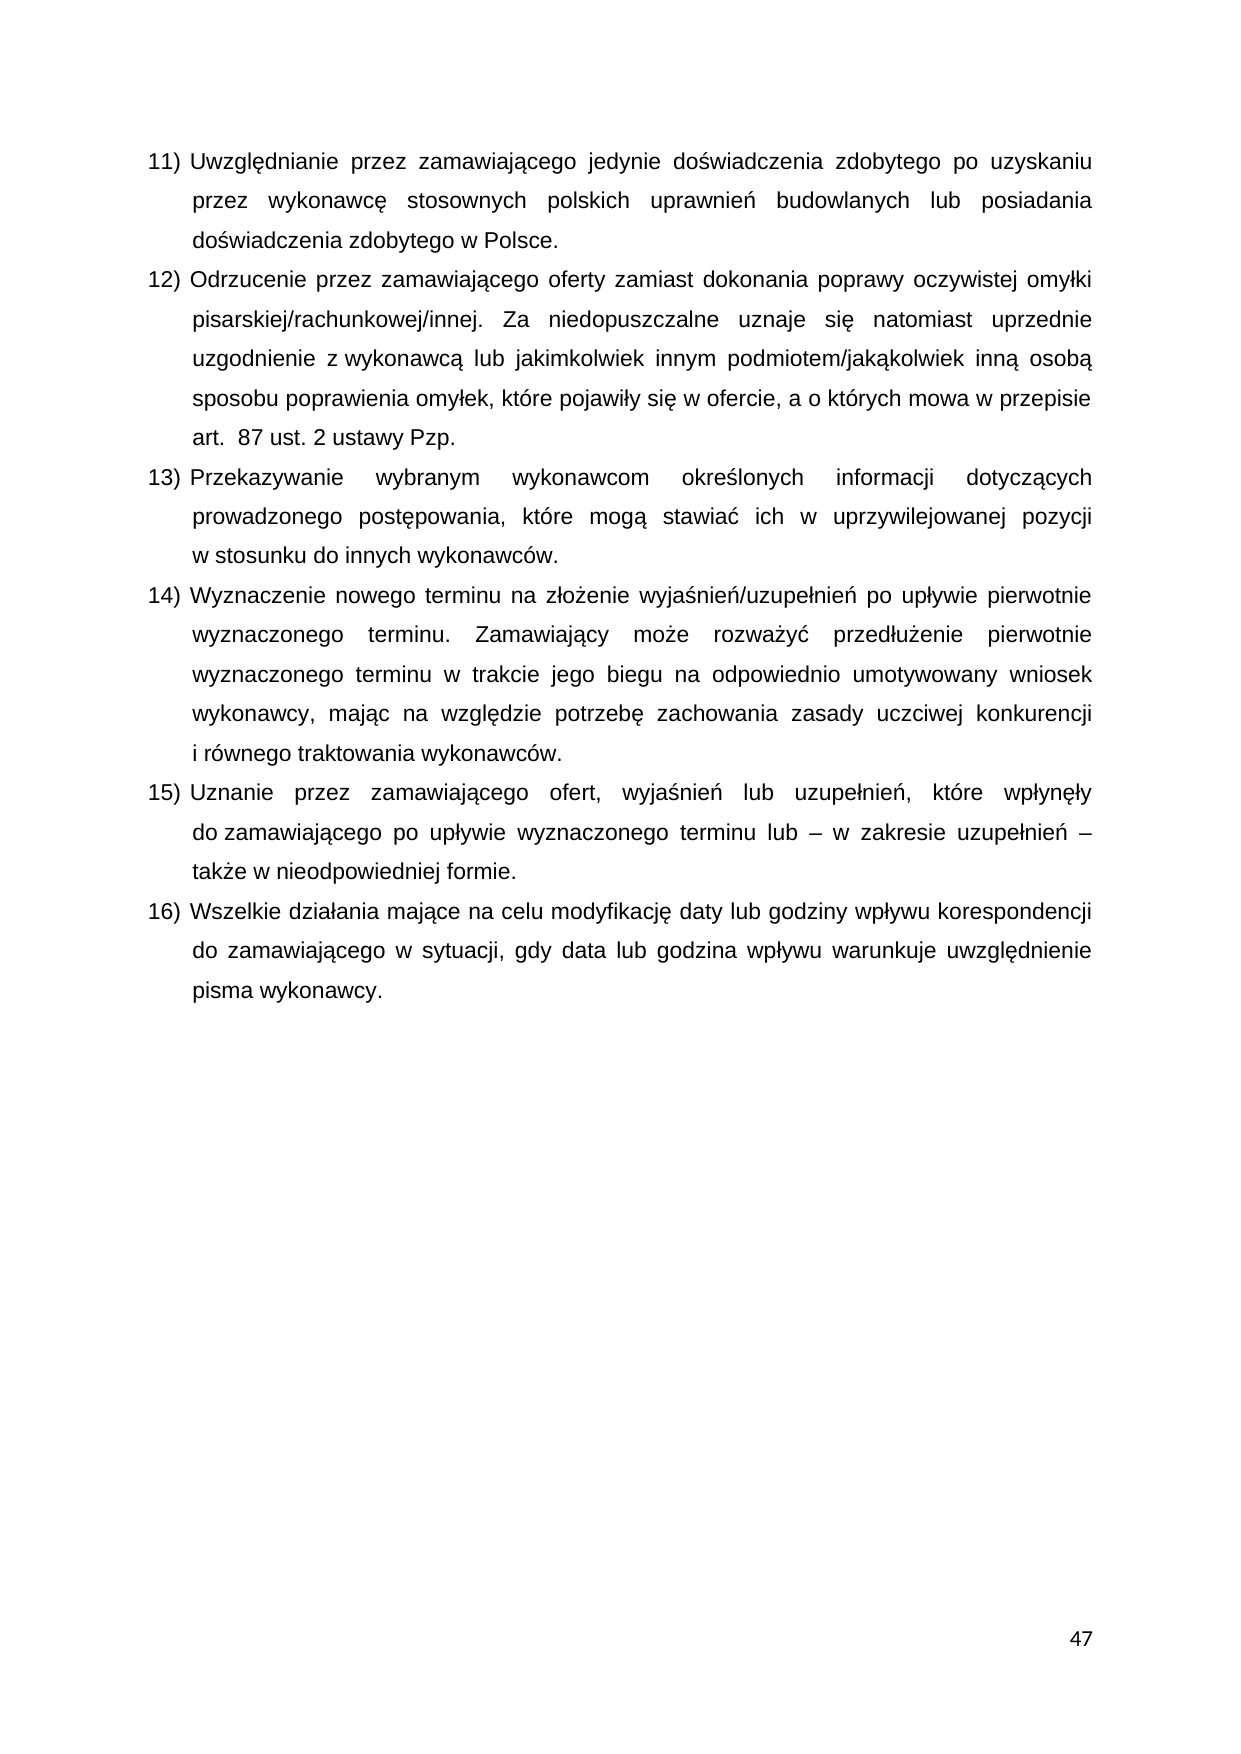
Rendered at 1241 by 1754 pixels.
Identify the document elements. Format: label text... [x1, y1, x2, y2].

list Wszelkie działania mające na celu modyfikację daty lub godziny wpływu korespondencji do zamawiającego w sytuacji, gdy data lub godzina wpływu warunkuje uwzględnienie pisma wykonawcy. [148, 898, 1093, 1003]
list Uznanie przez zamawiającego ofert, wyjaśnień lub uzupełnień, które wpłynęły do zamawiającego po upływie wyznaczonego terminu lub – w zakresie uzupełnień – także w nieodpowiedniej formie. [148, 779, 1093, 884]
list Wyznaczenie nowego terminu na złożenie wyjaśnień/uzupełnień po upływie pierwotnie wyznaczonego terminu. Zamawiający może rozważyć przedłużenie pierwotnie wyznaczonego terminu w trakcie jego biegu na odpowiednio umotywowany wniosek wykonawcy, mając na względzie potrzebę zachowania zasady uczciwej konkurencji i równego traktowania wykonawców. [148, 582, 1093, 766]
list Odrzucenie przez zamawiającego oferty zamiast dokonania poprawy oczywistej omyłki pisarskiej/rachunkowej/innej. Za niedopuszczalne uznaje się natomiast uprzednie uzgodnienie z wykonawcą lub jakimkolwiek innym podmiotem/jakąkolwiek inną osobą sposobu poprawienia omyłek, które pojawiły się w ofercie, a o których mowa w przepisie art. 87 ust. 2 ustawy Pzp. [148, 266, 1093, 450]
list Przekazywanie wybranym wykonawcom określonych informacji dotyczących prowadzonego postępowania, które mogą stawiać ich w uprzywilejowanej pozycji w stosunku do innych wykonawców. [148, 463, 1093, 569]
list Uwzględnianie przez zamawiającego jedynie doświadczenia zdobytego po uzyskaniu przez wykonawcę stosownych polskich uprawnień budowlanych lub posiadania doświadczenia zdobytego w Polsce. [148, 148, 1093, 253]
